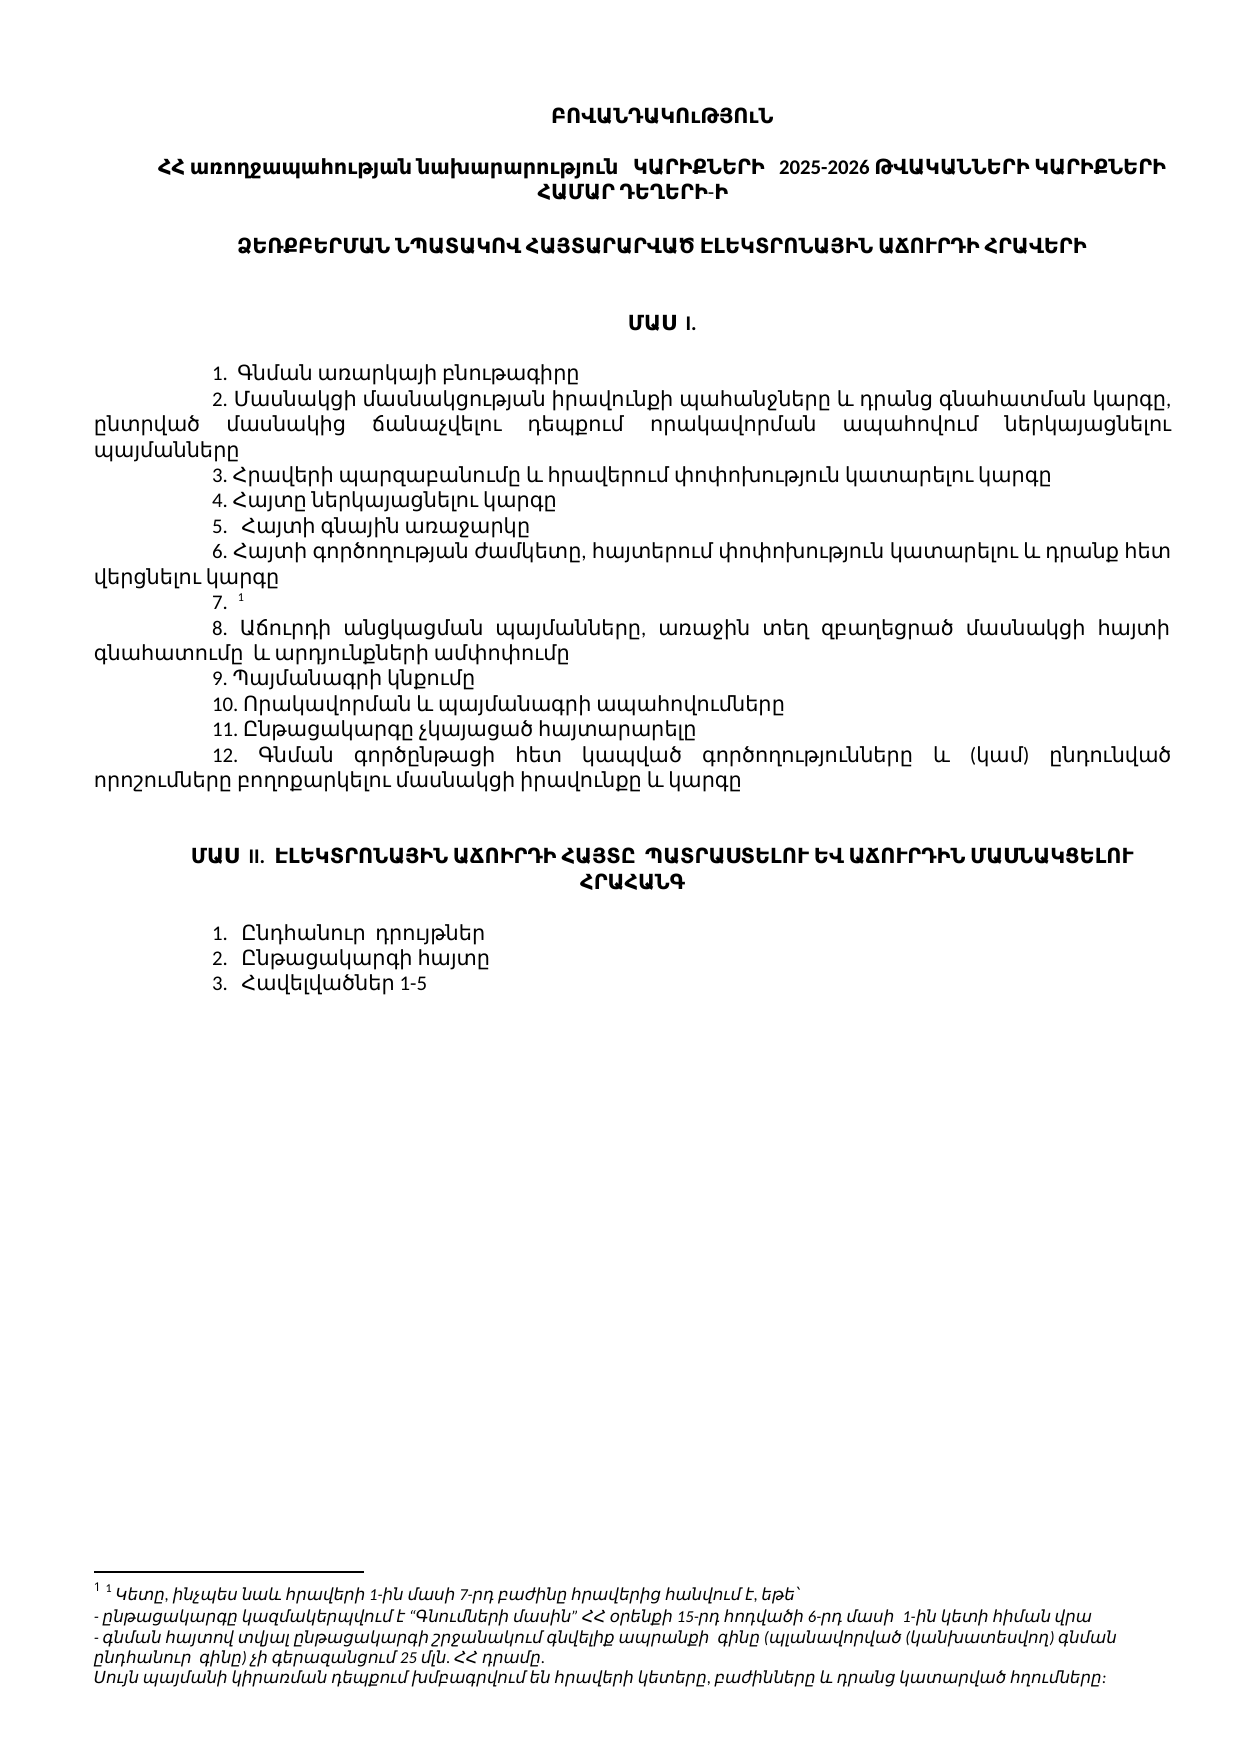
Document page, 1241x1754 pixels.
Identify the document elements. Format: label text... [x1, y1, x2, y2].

text 5. Հայտի գնային առաջարկը [94, 513, 1171, 538]
text ՄԱՍ II. ԷԼԵԿՏՐՈՆԱՅԻՆ ԱՃՈԻՐԴԻ ՀԱՅՏԸ ՊԱՏՐԱՍՏԵԼՈՒ ԵՎ ԱՃՈՒՐԴԻՆ ՄԱՍՆԱԿՑԵԼՈՒ ՀՐԱՀԱՆԳ [94, 843, 1171, 894]
text ՄԱՍ I. [94, 310, 1171, 335]
text 1. Ընդհանուր դրույթներ [94, 920, 1171, 945]
text 6. Հայտի գործողության ժամկետը, հայտերում փոփոխություն կատարելու և դրանք հետ վերցնելու կարգը [94, 538, 1171, 589]
text ՀՀ առողջապահության նախարարություն ԿԱՐԻՔՆԵՐԻ 2025-2026 ԹՎԱԿԱՆՆԵՐԻ ԿԱՐԻՔՆԵՐԻ ՀԱՄԱՐ ԴԵՂԵՐԻ-Ի [94, 154, 1171, 205]
text 7. 1 [94, 589, 1171, 615]
text 11. Ընթացակարգը չկայացած հայտարարելը [94, 716, 1171, 742]
text 10. Որակավորման և պայմանագրի ապահովումները [94, 691, 1171, 716]
text ԲՈՎԱՆԴԱԿՈւԹՅՈւՆ [94, 103, 1171, 128]
text 4. Հայտը ներկայացնելու կարգը [94, 488, 1171, 513]
text 1. Գնման առարկայի բնութագիրը [94, 361, 1171, 386]
text 8. Աճուրդի անցկացման պայմանները, առաջին տեղ զբաղեցրած մասնակցի հայտի գնահատումը և արդյունքների ամփոփումը [94, 615, 1171, 666]
text 9. Պայմանագրի կնքումը [94, 666, 1171, 691]
text 2. Ընթացակարգի հայտը [94, 945, 1171, 971]
text 3. Հրավերի պարզաբանումը և հրավերում փոփոխություն կատարելու կարգը [94, 462, 1171, 488]
text 12. Գնման գործընթացի հետ կապված գործողությունները և (կամ) ընդունված որոշումները բողոքարկելու մասնակցի իրավունքը և կարգը [94, 742, 1171, 793]
text ՁԵՌՔԲԵՐՄԱՆ ՆՊԱՏԱԿՈՎ ՀԱՅՏԱՐԱՐՎԱԾ ԷԼԵԿՏՐՈՆԱՅԻՆ ԱՃՈՒՐԴԻ ՀՐԱՎԵՐԻ [94, 233, 1171, 259]
text 3. Հավելվածներ 1-5 [94, 971, 1171, 996]
text 2. Մասնակցի մասնակցության իրավունքի պահանջները և դրանց գնահատման կարգը, ընտրված մասնակից ճանաչվելու դեպքում որակավորման ապահովում ներկայացնելու պայմանները [94, 386, 1171, 462]
